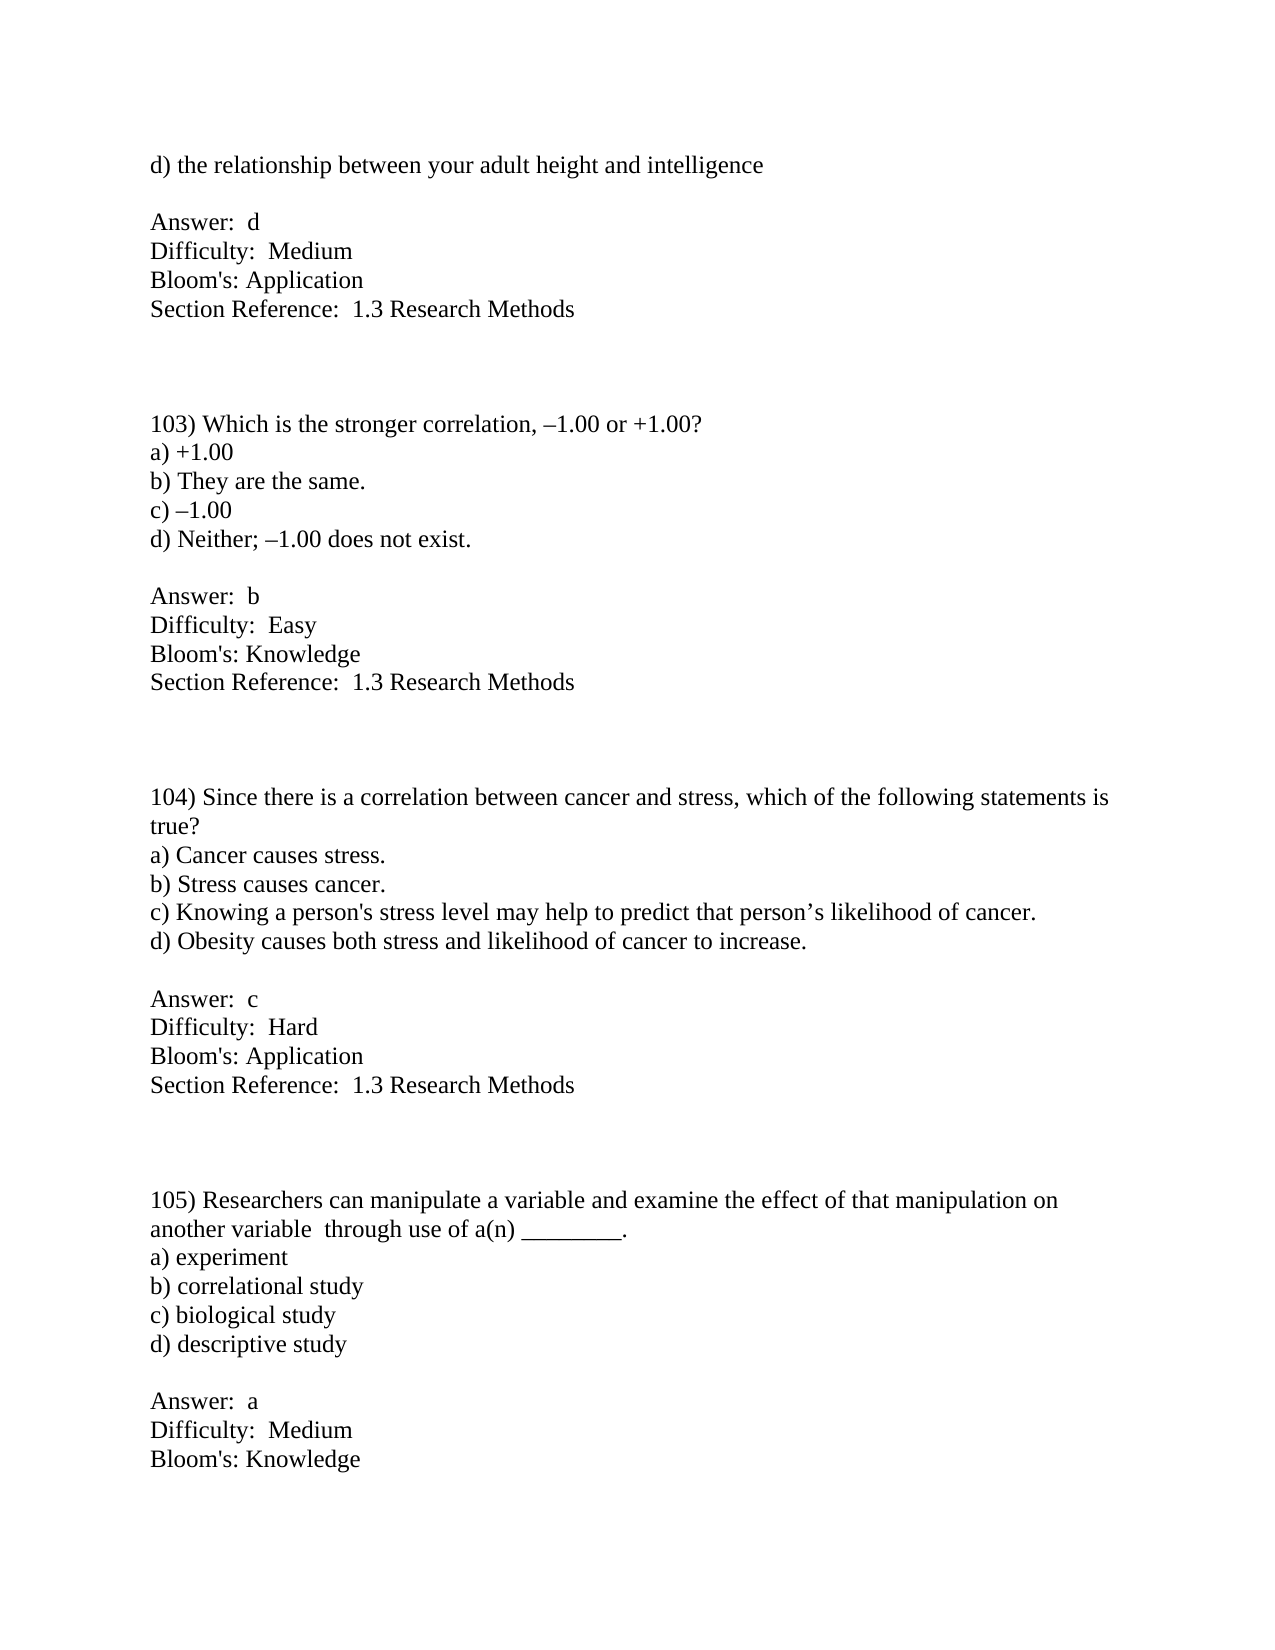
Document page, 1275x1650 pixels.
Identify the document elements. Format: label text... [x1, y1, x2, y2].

text a) +1.00 [150, 437, 1125, 466]
text a) experiment [150, 1242, 1125, 1271]
text Bloom's: Application Section Reference: 1.3 Research Methods [150, 265, 1125, 322]
text Bloom's: Application Section Reference: 1.3 Research Methods [150, 1041, 1125, 1099]
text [150, 1444, 1125, 1472]
text 103) Which is the stronger correlation, –1.00 or +1.00? [150, 409, 1125, 437]
text Difficulty: Medium [150, 236, 1125, 265]
text Answer: c [150, 984, 1125, 1012]
text Answer: d [150, 207, 1125, 236]
text d) the relationship between your adult height and intelligence [150, 150, 1125, 179]
text c) –1.00 [150, 495, 1125, 524]
text d) descriptive study [150, 1329, 1125, 1357]
text Difficulty: Hard [150, 1012, 1125, 1041]
text a) Cancer causes stress. [150, 840, 1125, 869]
text 104) Since there is a correlation between cancer and stress, which of the following statements is true? [150, 782, 1125, 840]
text Answer: a [150, 1386, 1125, 1415]
text c) biological study [150, 1300, 1125, 1329]
text d) Neither; –1.00 does not exist. [150, 524, 1125, 552]
text Answer: b [150, 581, 1125, 610]
text b) correlational study [150, 1271, 1125, 1300]
text c) Knowing a person's stress level may help to predict that person’s likelihood of cancer. [150, 897, 1125, 926]
text Bloom's: Knowledge Section Reference: 1.3 Research Methods [150, 639, 1125, 696]
text Difficulty: Easy [150, 610, 1125, 639]
text d) Obesity causes both stress and likelihood of cancer to increase. [150, 926, 1125, 955]
text b) Stress causes cancer. [150, 869, 1125, 897]
text 105) Researchers can manipulate a variable and examine the effect of that manipulation on another variable through use of a(n) ________. [150, 1185, 1125, 1242]
text Difficulty: Medium [150, 1415, 1125, 1444]
text b) They are the same. [150, 466, 1125, 495]
